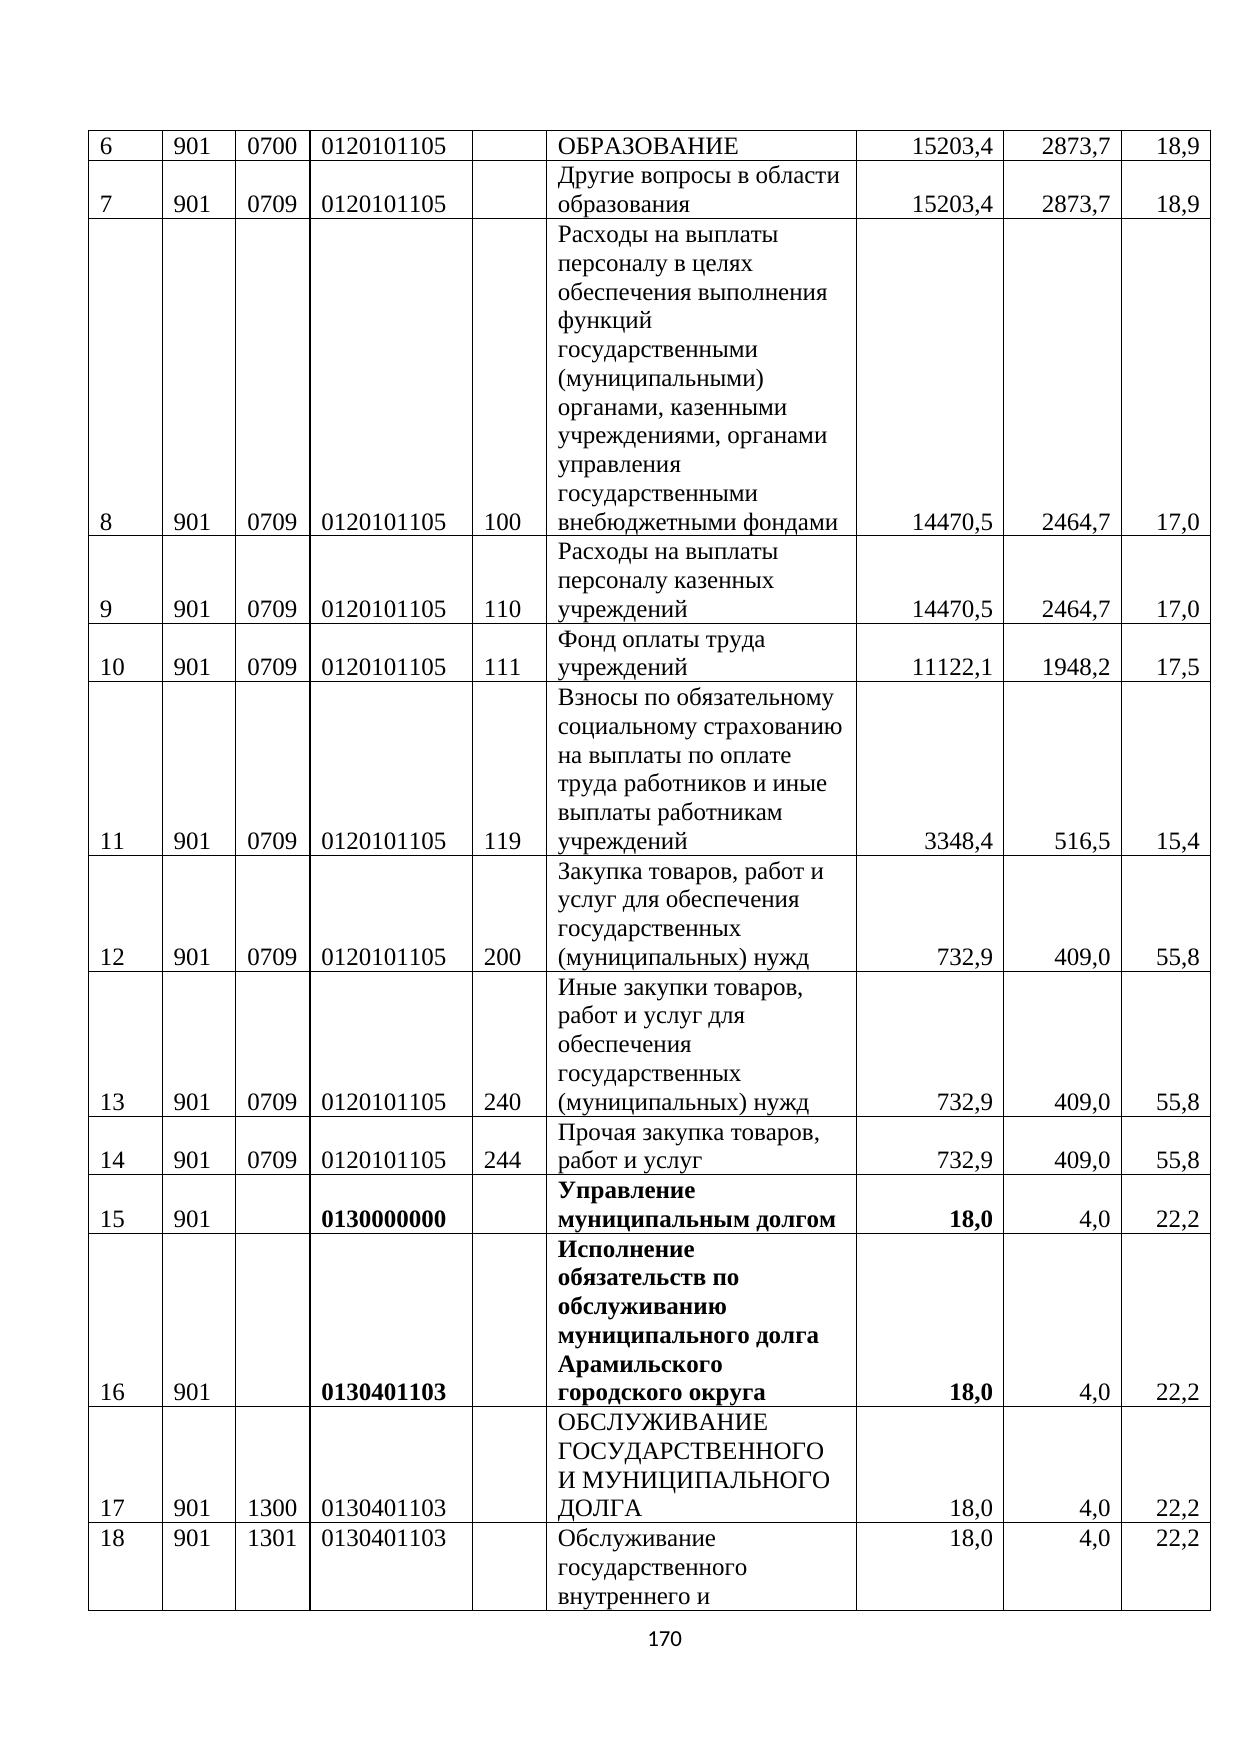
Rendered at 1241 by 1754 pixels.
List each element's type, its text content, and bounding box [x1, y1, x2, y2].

table_cell 409,0 [1004, 972, 1121, 1116]
table_cell 100 [473, 219, 546, 535]
table_cell 8 [89, 219, 162, 535]
table_cell 409,0 [1004, 1117, 1121, 1174]
table_cell 901 [163, 536, 235, 623]
table_cell 0120101105 [311, 624, 472, 681]
table_cell 1300 [236, 1407, 309, 1522]
table_cell 15203,4 [857, 131, 1003, 159]
table_cell 0700 [236, 131, 309, 159]
table_cell 18,9 [1122, 161, 1210, 218]
table_cell 18,0 [857, 1407, 1003, 1522]
table_cell 11122,1 [857, 624, 1003, 681]
table_cell 17,0 [1122, 219, 1210, 535]
table_cell 901 [163, 682, 235, 855]
table_cell 901 [163, 1234, 235, 1406]
table_cell 0120101105 [311, 536, 472, 623]
table_cell Прочая закупка товаров, работ и услуг [547, 1117, 856, 1174]
table_cell 2464,7 [1004, 536, 1121, 623]
table_cell 244 [473, 1117, 546, 1174]
table_cell [473, 1234, 546, 1406]
table_cell 111 [473, 624, 546, 681]
table_cell 4,0 [1004, 1234, 1121, 1406]
table_cell 0709 [236, 682, 309, 855]
table_cell 14470,5 [857, 536, 1003, 623]
table_cell ОБРАЗОВАНИЕ [547, 131, 856, 159]
table_cell Взносы по обязательному социальному страхованию на выплаты по оплате труда работников и иные выплаты работникам учреждений [547, 682, 856, 855]
table_cell 0120101105 [311, 161, 472, 218]
table_cell 0120101105 [311, 856, 472, 971]
table_cell 0120101105 [311, 1117, 472, 1174]
table_cell 4,0 [1004, 1407, 1121, 1522]
table_cell [473, 1175, 546, 1233]
table_cell 1301 [236, 1523, 309, 1609]
table_cell Исполнение обязательств по обслуживанию муниципального долга Арамильского городского округа [547, 1234, 856, 1406]
table_cell [473, 1407, 546, 1522]
table_cell 10 [89, 624, 162, 681]
table_cell 18 [89, 1523, 162, 1609]
table_cell [236, 1234, 309, 1406]
table_cell 6 [89, 131, 162, 159]
table_cell 2464,7 [1004, 219, 1121, 535]
table_cell 0709 [236, 161, 309, 218]
table_cell 22,2 [1122, 1175, 1210, 1233]
table_cell 18,0 [857, 1523, 1003, 1609]
table_cell 0120101105 [311, 131, 472, 159]
table_cell 22,2 [1122, 1407, 1210, 1522]
table_cell 0709 [236, 856, 309, 971]
table_cell 15203,4 [857, 161, 1003, 218]
table_cell 18,0 [857, 1234, 1003, 1406]
table_cell 17,5 [1122, 624, 1210, 681]
table_cell 55,8 [1122, 1117, 1210, 1174]
table_cell 0130401103 [311, 1523, 472, 1609]
table_cell 2873,7 [1004, 161, 1121, 218]
table_cell [236, 1175, 309, 1233]
table_cell 901 [163, 219, 235, 535]
table_cell 732,9 [857, 1117, 1003, 1174]
table_cell Другие вопросы в области образования [547, 161, 856, 218]
table_cell Закупка товаров, работ и услуг для обеспечения государственных (муниципальных) нужд [547, 856, 856, 971]
table_cell 901 [163, 1523, 235, 1609]
table_cell 901 [163, 161, 235, 218]
table_cell Иные закупки товаров, работ и услуг для обеспечения государственных (муниципальных) нужд [547, 972, 856, 1116]
table_cell 901 [163, 972, 235, 1116]
table_cell 110 [473, 536, 546, 623]
table_cell ОБСЛУЖИВАНИЕ ГОСУДАРСТВЕННОГО И МУНИЦИПАЛЬНОГО ДОЛГА [547, 1407, 856, 1522]
table_cell 732,9 [857, 972, 1003, 1116]
table_cell 22,2 [1122, 1523, 1210, 1609]
table_cell 16 [89, 1234, 162, 1406]
table_cell 3348,4 [857, 682, 1003, 855]
table_cell 13 [89, 972, 162, 1116]
table_cell 4,0 [1004, 1175, 1121, 1233]
table_cell Фонд оплаты труда учреждений [547, 624, 856, 681]
table_cell 14 [89, 1117, 162, 1174]
table_cell Расходы на выплаты персоналу в целях обеспечения выполнения функций государственными (муниципальными) органами, казенными учреждениями, органами управления государственными внебюджетными фондами [547, 219, 856, 535]
table_cell [473, 131, 546, 159]
table_cell 4,0 [1004, 1523, 1121, 1609]
table_cell 17 [89, 1407, 162, 1522]
table_cell 732,9 [857, 856, 1003, 971]
table_cell 7 [89, 161, 162, 218]
table_cell 901 [163, 1175, 235, 1233]
table_cell 901 [163, 131, 235, 159]
table_cell 18,0 [857, 1175, 1003, 1233]
table_cell 14470,5 [857, 219, 1003, 535]
table_cell 0130401103 [311, 1234, 472, 1406]
table_cell 0120101105 [311, 219, 472, 535]
table_cell 901 [163, 1117, 235, 1174]
table_cell 22,2 [1122, 1234, 1210, 1406]
table_cell Управление муниципальным долгом [547, 1175, 856, 1233]
table_cell 0130000000 [311, 1175, 472, 1233]
table_cell 9 [89, 536, 162, 623]
table_cell 55,8 [1122, 856, 1210, 971]
table_cell 0709 [236, 219, 309, 535]
table_cell 901 [163, 856, 235, 971]
table_cell 0130401103 [311, 1407, 472, 1522]
table_cell 240 [473, 972, 546, 1116]
table_cell 12 [89, 856, 162, 971]
table_cell 15 [89, 1175, 162, 1233]
table_cell Расходы на выплаты персоналу казенных учреждений [547, 536, 856, 623]
table_cell 18,9 [1122, 131, 1210, 159]
table_cell 0709 [236, 624, 309, 681]
table_cell 901 [163, 1407, 235, 1522]
table_cell 0120101105 [311, 972, 472, 1116]
table_cell 0709 [236, 972, 309, 1116]
table_cell [473, 1523, 546, 1609]
table_cell 0709 [236, 1117, 309, 1174]
table_cell 901 [163, 624, 235, 681]
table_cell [547, 1523, 856, 1609]
table_cell 55,8 [1122, 972, 1210, 1116]
table_cell 0120101105 [311, 682, 472, 855]
table_cell 1948,2 [1004, 624, 1121, 681]
table_cell 409,0 [1004, 856, 1121, 971]
table_cell 15,4 [1122, 682, 1210, 855]
table_cell 0709 [236, 536, 309, 623]
table_cell 2873,7 [1004, 131, 1121, 159]
table_cell 516,5 [1004, 682, 1121, 855]
table_cell 11 [89, 682, 162, 855]
table_cell 200 [473, 856, 546, 971]
table_cell [473, 161, 546, 218]
table_cell 119 [473, 682, 546, 855]
table_cell 17,0 [1122, 536, 1210, 623]
